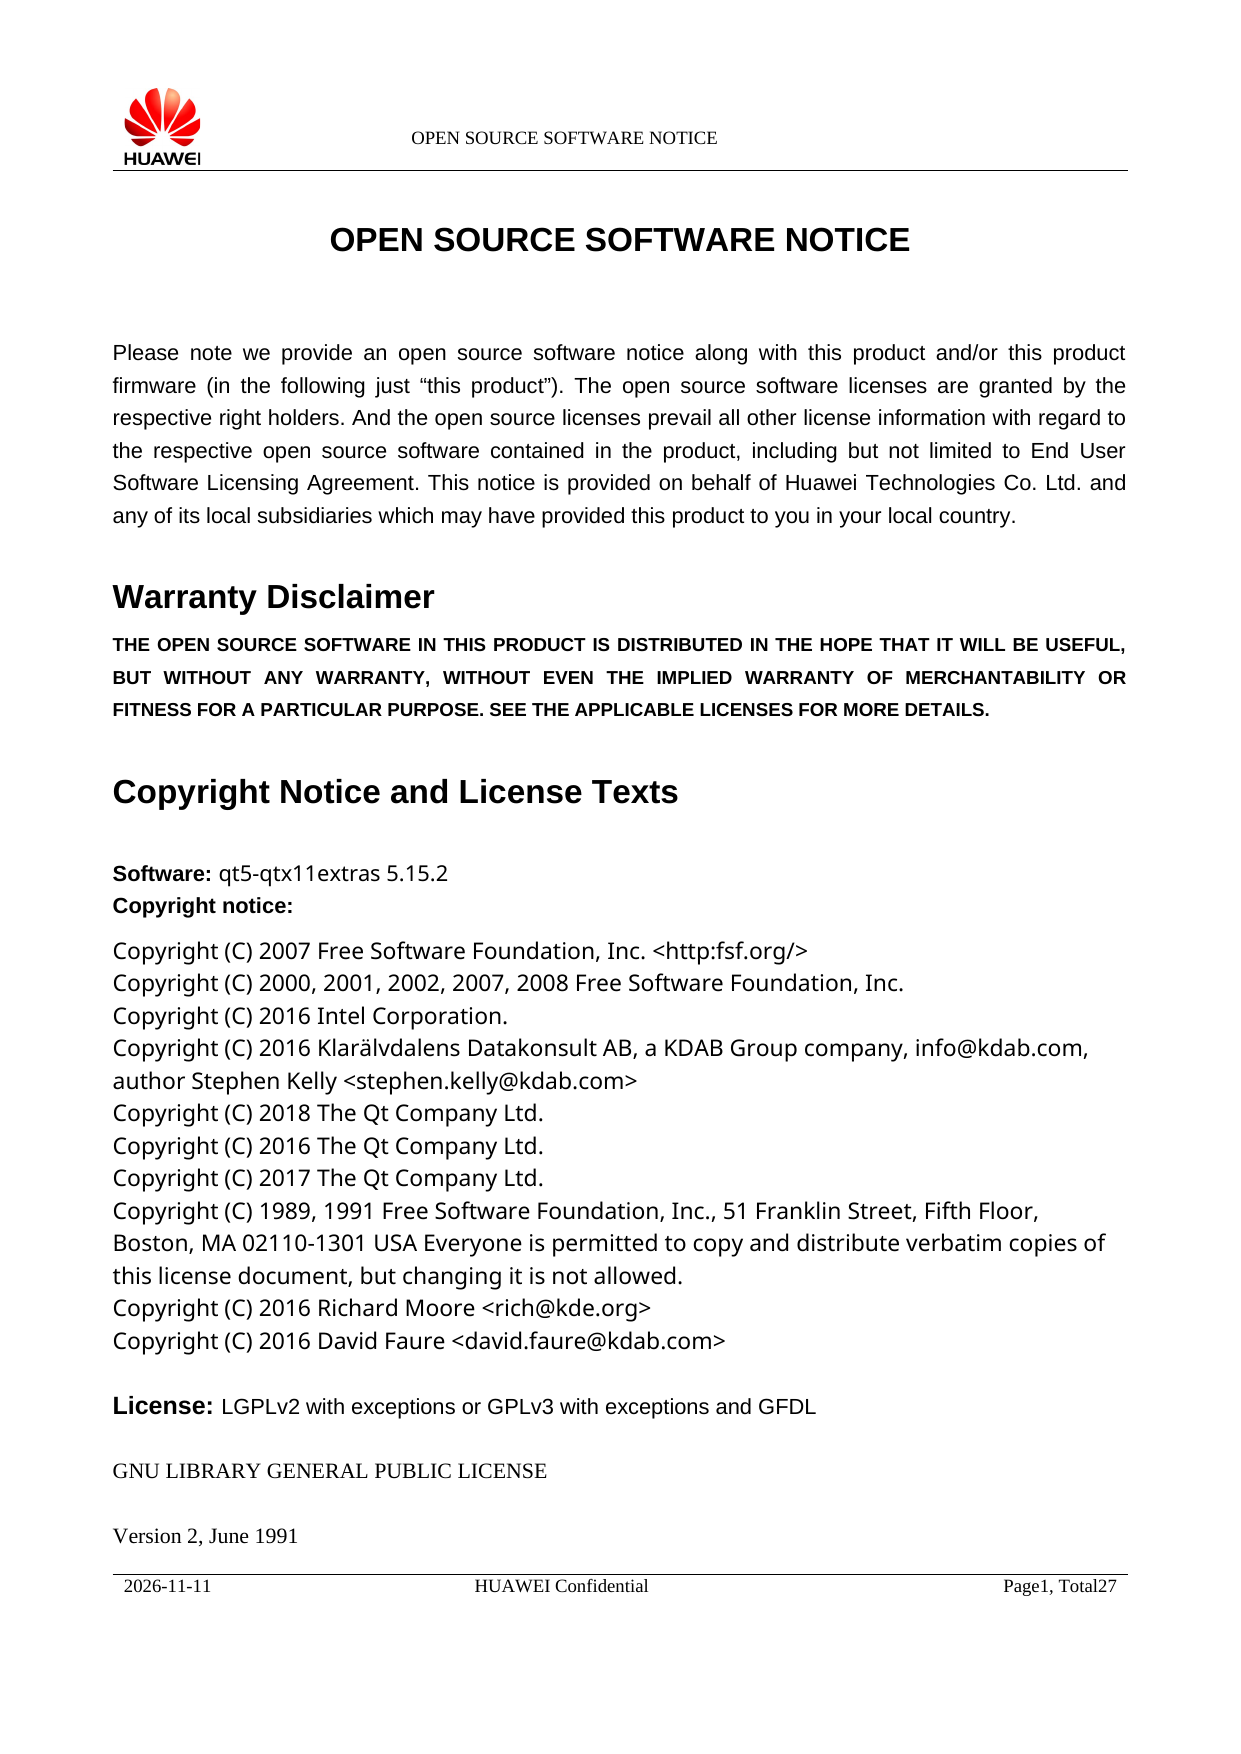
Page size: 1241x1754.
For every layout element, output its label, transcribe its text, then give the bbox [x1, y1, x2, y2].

text Copyright Notice and License Texts [112, 759, 1128, 824]
text The open source software in this product is distributed in the hope that it will be useful, but WITHOUT ANY WARRANTY, without even the implied warranty of MERCHANTABILITY or FITNESS FOR A PARTICULAR PURPOSE. See the applicable licenses for more details. [112, 629, 1128, 726]
text Copyright (C) 2007 Free Software Foundation, Inc. <http:fsf.org/> Copyright (C) 2000, 2001, 2002, 2007, 2008 Free Software Foundation, Inc. Copyright (C) 2016 Intel Corporation. Copyright (C) 2016 Klarälvdalens Datakonsult AB, a KDAB Group company, info@kdab.com, author Stephen Kelly <stephen.kelly@kdab.com> Copyright (C) 2018 The Qt Company Ltd. Copyright (C) 2016 The Qt Company Ltd. Copyright (C) 2017 The Qt Company Ltd. Copyright (C) 1989, 1991 Free Software Foundation, Inc., 51 Franklin Street, Fifth Floor, Boston, MA 02110-1301 USA Everyone is permitted to copy and distribute verbatim copies of this license document, but changing it is not allowed. Copyright (C) 2016 Richard Moore <rich@kde.org> Copyright (C) 2016 David Faure <david.faure@kdab.com> [112, 934, 1128, 1389]
text Please note we provide an open source software notice along with this product and/or this product firmware (in the following just “this product”). The open source software licenses are granted by the respective right holders. And the open source licenses prevail all other license information with regard to the respective open source software contained in the product, including but not limited to End User Software Licensing Agreement. This notice is provided on behalf of Huawei Technologies Co. Ltd. and any of its local subsidiaries which may have provided this product to you in your local country. [112, 336, 1128, 531]
picture [124, 88, 201, 165]
title Software: qt5-qtx11extras 5.15.2 [112, 856, 1128, 889]
text License: LGPLv2 with exceptions or GPLv3 with exceptions and GFDL [112, 1389, 1128, 1421]
text Warranty Disclaimer [112, 564, 1128, 629]
text GNU LIBRARY GENERAL PUBLIC LICENSE [112, 1421, 1128, 1486]
text Copyright notice: [112, 889, 1128, 921]
text OPEN SOURCE SOFTWARE NOTICE [112, 206, 1128, 271]
text Version 2, June 1991 [112, 1519, 1128, 1551]
